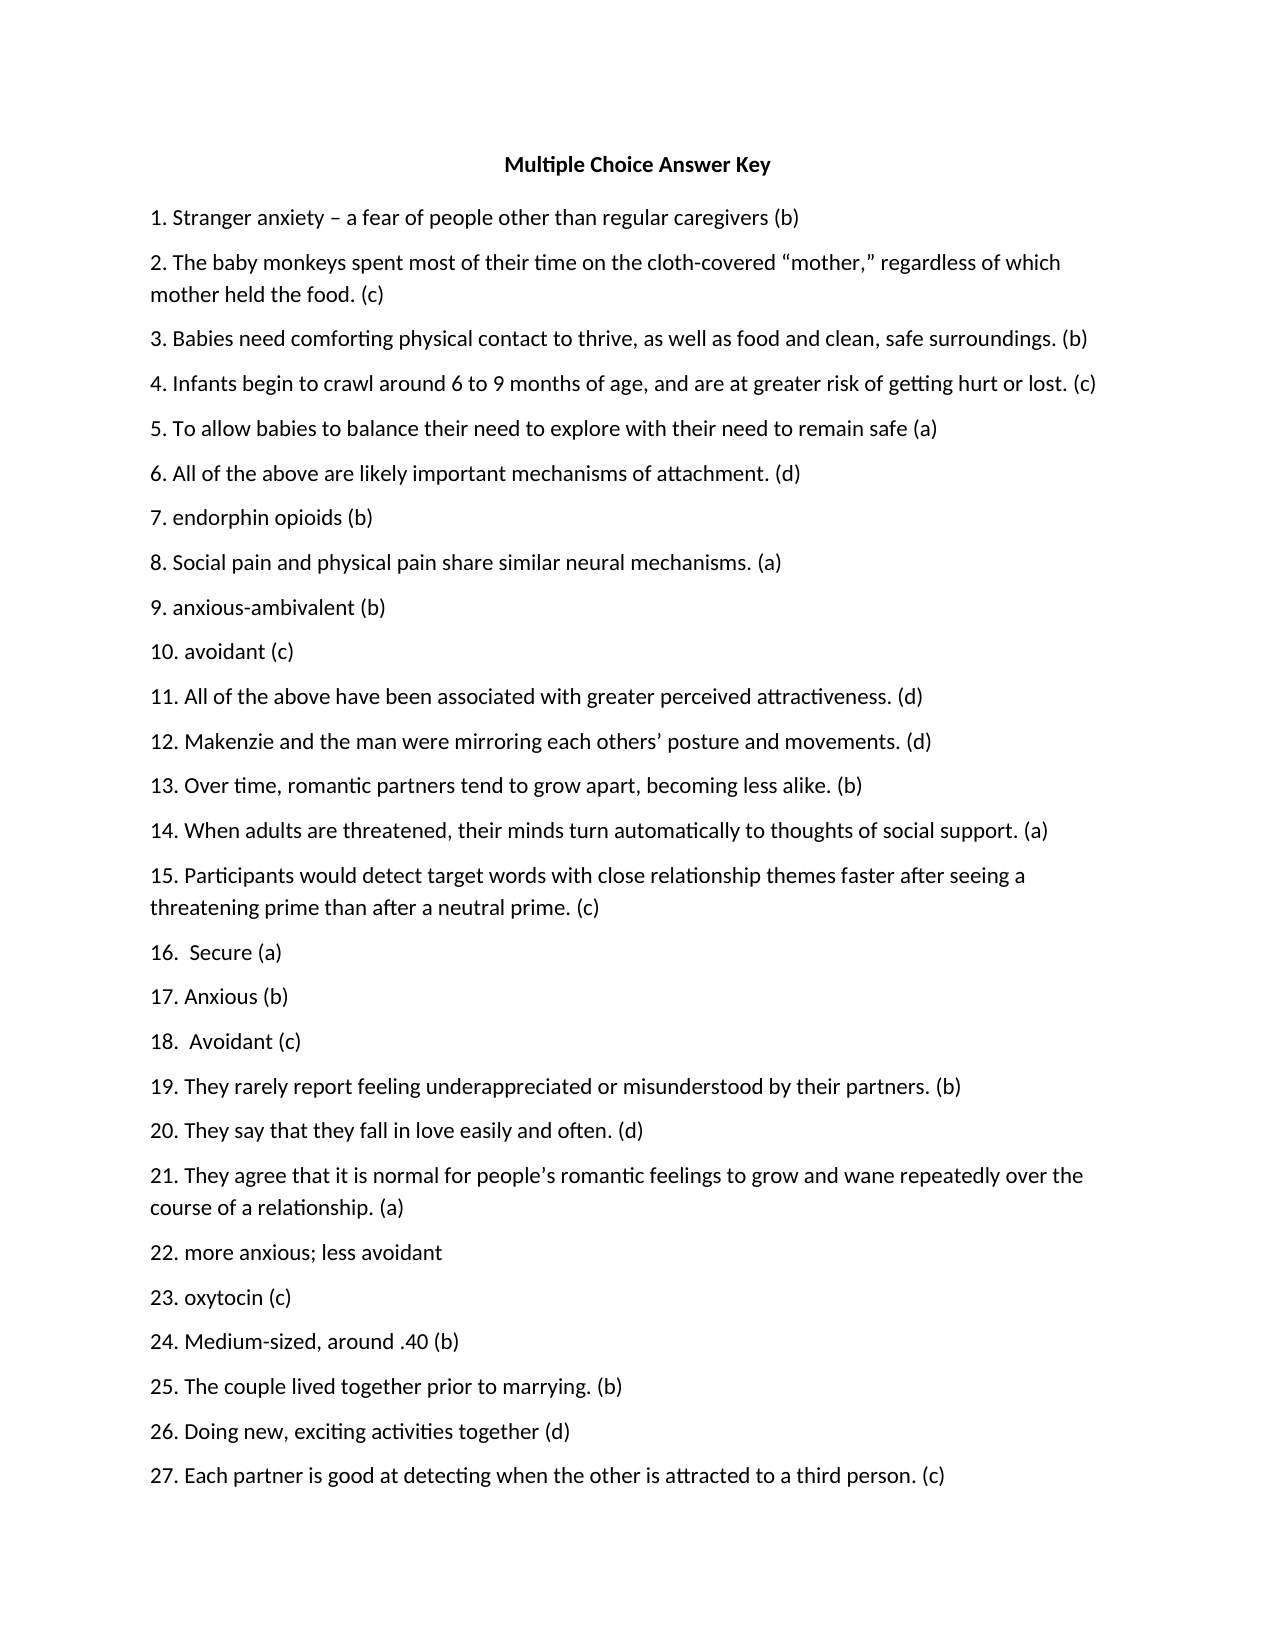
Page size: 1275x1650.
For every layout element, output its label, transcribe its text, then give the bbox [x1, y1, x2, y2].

text Multiple Choice Answer Key [150, 150, 1125, 178]
text 1. Stranger anxiety – a fear of people other than regular caregivers (b) [150, 203, 1125, 231]
text 5. To allow babies to balance their need to explore with their need to remain safe (a) [150, 414, 1125, 442]
text 8. Social pain and physical pain share similar neural mechanisms. (a) [150, 548, 1125, 576]
text 17. Anxious (b) [150, 982, 1125, 1010]
text 4. Infants begin to crawl around 6 to 9 months of age, and are at greater risk of getting hurt or lost. (c) [150, 369, 1125, 397]
text 2. The baby monkeys spent most of their time on the cloth-covered “mother,” regardless of which mother held the food. (c) [150, 248, 1125, 308]
text 7. endorphin opioids (b) [150, 503, 1125, 531]
text 11. All of the above have been associated with greater perceived attractiveness. (d) [150, 682, 1125, 710]
text 22. more anxious; less avoidant [150, 1238, 1125, 1266]
text 27. Each partner is good at detecting when the other is attracted to a third person. (c) [150, 1461, 1125, 1489]
text 10. avoidant (c) [150, 637, 1125, 665]
text 25. The couple lived together prior to marrying. (b) [150, 1372, 1125, 1400]
text 26. Doing new, exciting activities together (d) [150, 1417, 1125, 1445]
text 3. Babies need comforting physical contact to thrive, as well as food and clean, safe surroundings. (b) [150, 324, 1125, 353]
text 12. Makenzie and the man were mirroring each others’ posture and movements. (d) [150, 727, 1125, 755]
text 9. anxious-ambivalent (b) [150, 593, 1125, 621]
text 24. Medium-sized, around .40 (b) [150, 1327, 1125, 1355]
text 16. Secure (a) [150, 938, 1125, 966]
text 6. All of the above are likely important mechanisms of attachment. (d) [150, 459, 1125, 487]
text 23. oxytocin (c) [150, 1283, 1125, 1311]
text 18. Avoidant (c) [150, 1027, 1125, 1055]
text 19. They rarely report feeling underappreciated or misunderstood by their partners. (b) [150, 1072, 1125, 1100]
text 14. When adults are threatened, their minds turn automatically to thoughts of social support. (a) [150, 816, 1125, 844]
text 20. They say that they fall in love easily and often. (d) [150, 1116, 1125, 1144]
text 21. They agree that it is normal for people’s romantic feelings to grow and wane repeatedly over the course of a relationship. (a) [150, 1161, 1125, 1221]
text 15. Participants would detect target words with close relationship themes faster after seeing a threatening prime than after a neutral prime. (c) [150, 861, 1125, 921]
text 13. Over time, romantic partners tend to grow apart, becoming less alike. (b) [150, 771, 1125, 799]
